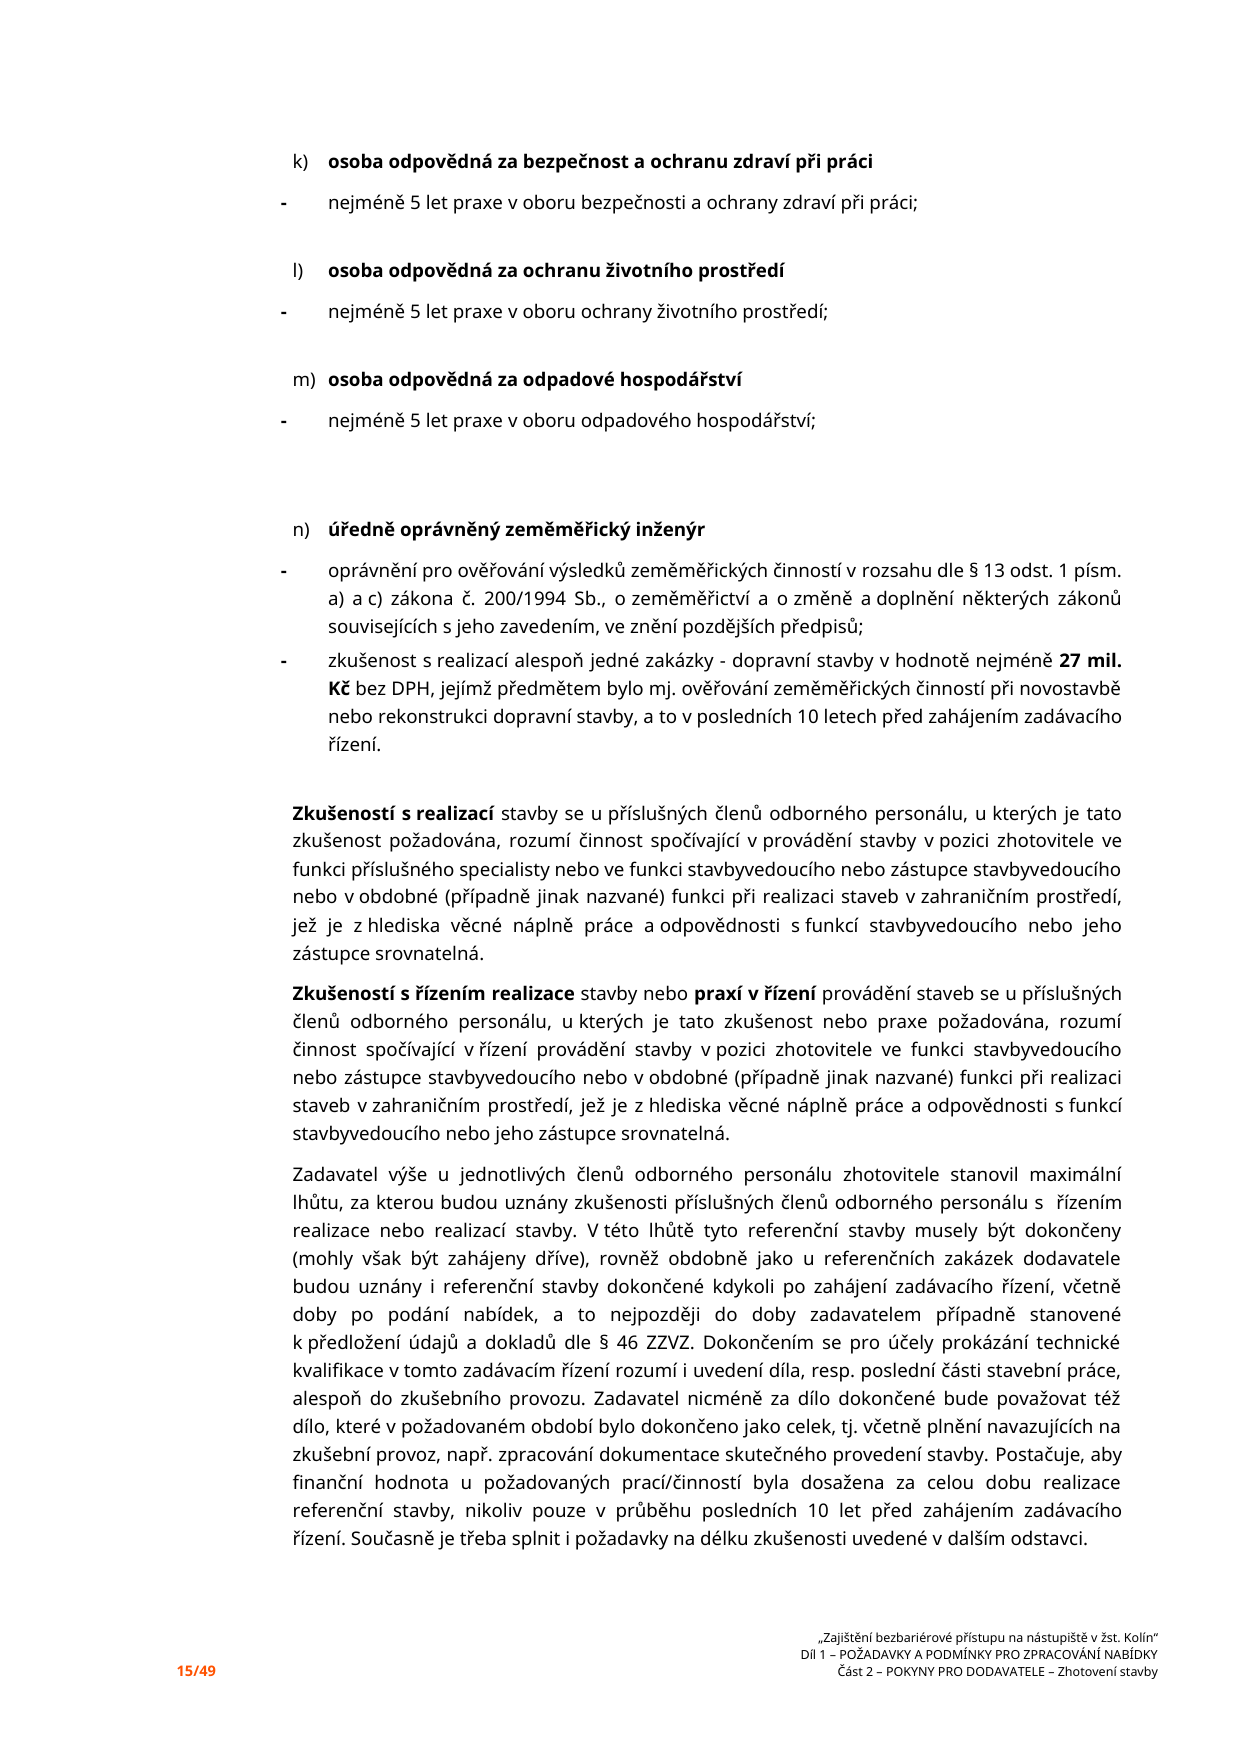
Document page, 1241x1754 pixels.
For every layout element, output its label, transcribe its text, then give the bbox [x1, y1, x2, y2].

text Zkušeností s realizací stavby se u příslušných členů odborného personálu, u kterých je tato zkušenost požadována, rozumí činnost spočívající v provádění stavby v pozici zhotovitele ve funkci příslušného specialisty nebo ve funkci stavbyvedoucího nebo zástupce stavbyvedoucího nebo v obdobné (případně jinak nazvané) funkci při realizaci staveb v zahraničním prostředí, jež je z hlediska věcné náplně práce a odpovědnosti s funkcí stavbyvedoucího nebo jeho zástupce srovnatelná. [292, 800, 1122, 965]
text nejméně 5 let praxe v oboru ochrany životního prostředí; [281, 298, 1122, 324]
text Zkušeností s řízením realizace stavby nebo praxí v řízení provádění staveb se u příslušných členů odborného personálu, u kterých je tato zkušenost nebo praxe požadována, rozumí činnost spočívající v řízení provádění stavby v pozici zhotovitele ve funkci stavbyvedoucího nebo zástupce stavbyvedoucího nebo v obdobné (případně jinak nazvané) funkci při realizaci staveb v zahraničním prostředí, jež je z hlediska věcné náplně práce a odpovědnosti s funkcí stavbyvedoucího nebo jeho zástupce srovnatelná. [292, 980, 1122, 1146]
text oprávnění pro ověřování výsledků zeměměřických činností v rozsahu dle § 13 odst. 1 písm. a) a c) zákona č. 200/1994 Sb., o zeměměřictví a o změně a doplnění některých zákonů souvisejících s jeho zavedením, ve znění pozdějších předpisů; [281, 557, 1122, 638]
text nejméně 5 let praxe v oboru bezpečnosti a ochrany zdraví při práci; [281, 189, 1122, 215]
text úředně oprávněný zeměměřický inženýr [292, 516, 1122, 542]
text Zadavatel výše u jednotlivých členů odborného personálu zhotovitele stanovil maximální lhůtu, za kterou budou uznány zkušenosti příslušných členů odborného personálu s řízením realizace nebo realizací stavby. V této lhůtě tyto referenční stavby musely být dokončeny (mohly však být zahájeny dříve), rovněž obdobně jako u referenčních zakázek dodavatele budou uznány i referenční stavby dokončené kdykoli po zahájení zadávacího řízení, včetně doby po podání nabídek, a to nejpozději do doby zadavatelem případně stanovené k předložení údajů a dokladů dle § 46 ZZVZ. Dokončením se pro účely prokázání technické kvalifikace v tomto zadávacím řízení rozumí i uvedení díla, resp. poslední části stavební práce, alespoň do zkušebního provozu. Zadavatel nicméně za dílo dokončené bude považovat též dílo, které v požadovaném období bylo dokončeno jako celek, tj. včetně plnění navazujících na zkušební provoz, např. zpracování dokumentace skutečného provedení stavby. Postačuje, aby finanční hodnota u požadovaných prací/činností byla dosažena za celou dobu realizace referenční stavby, nikoliv pouze v průběhu posledních 10 let před zahájením zadávacího řízení. Současně je třeba splnit i požadavky na délku zkušenosti uvedené v dalším odstavci. [292, 1161, 1122, 1551]
text osoba odpovědná za ochranu životního prostředí [292, 258, 1122, 283]
text nejméně 5 let praxe v oboru odpadového hospodářství; [281, 407, 1122, 433]
text osoba odpovědná za bezpečnost a ochranu zdraví při práci [292, 149, 1122, 174]
text zkušenost s realizací alespoň jedné zakázky - dopravní stavby v hodnotě nejméně 27 mil. Kč bez DPH, jejímž předmětem bylo mj. ověřování zeměměřických činností při novostavbě nebo rekonstrukci dopravní stavby, a to v posledních 10 letech před zahájením zadávacího řízení. [281, 647, 1122, 757]
text osoba odpovědná za odpadové hospodářství [292, 367, 1122, 392]
